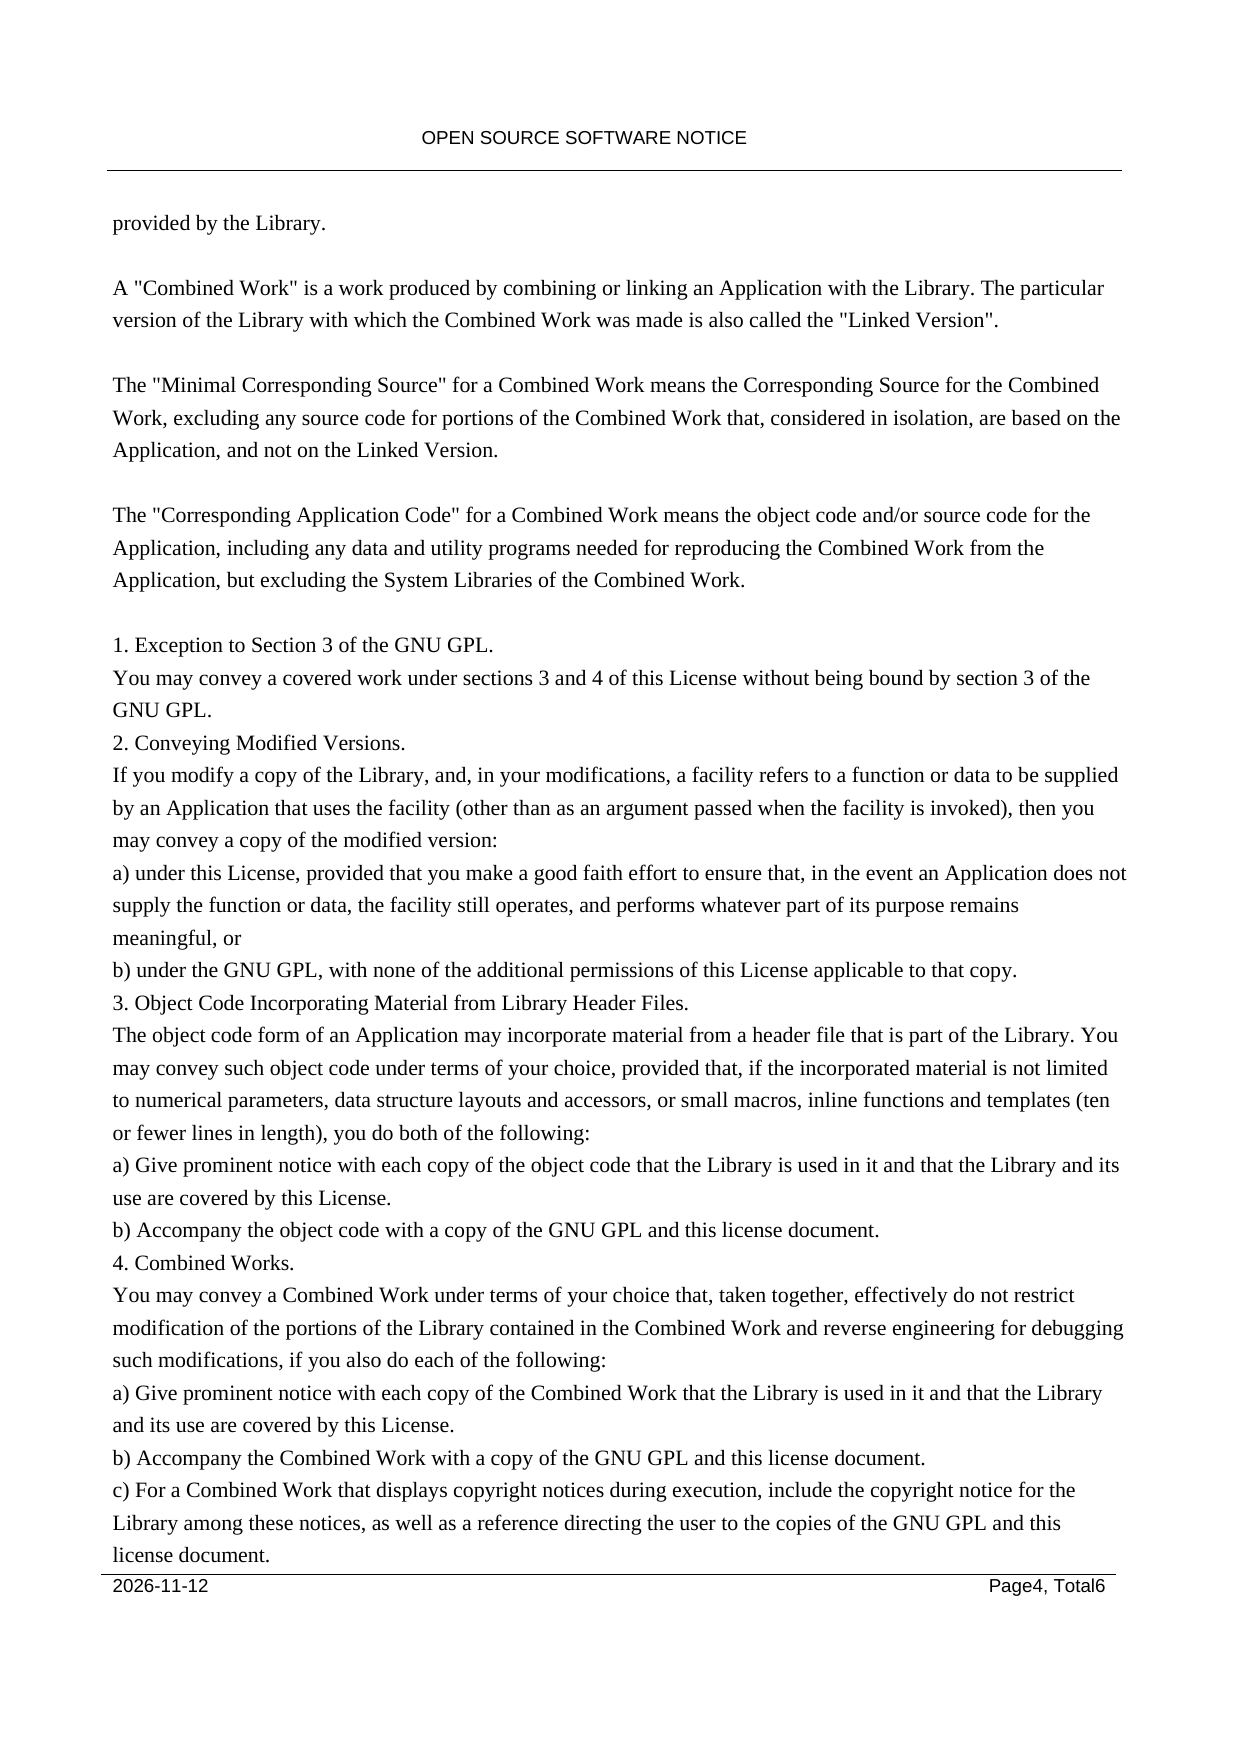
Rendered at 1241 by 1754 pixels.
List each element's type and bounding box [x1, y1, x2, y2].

text [112, 206, 1128, 1571]
